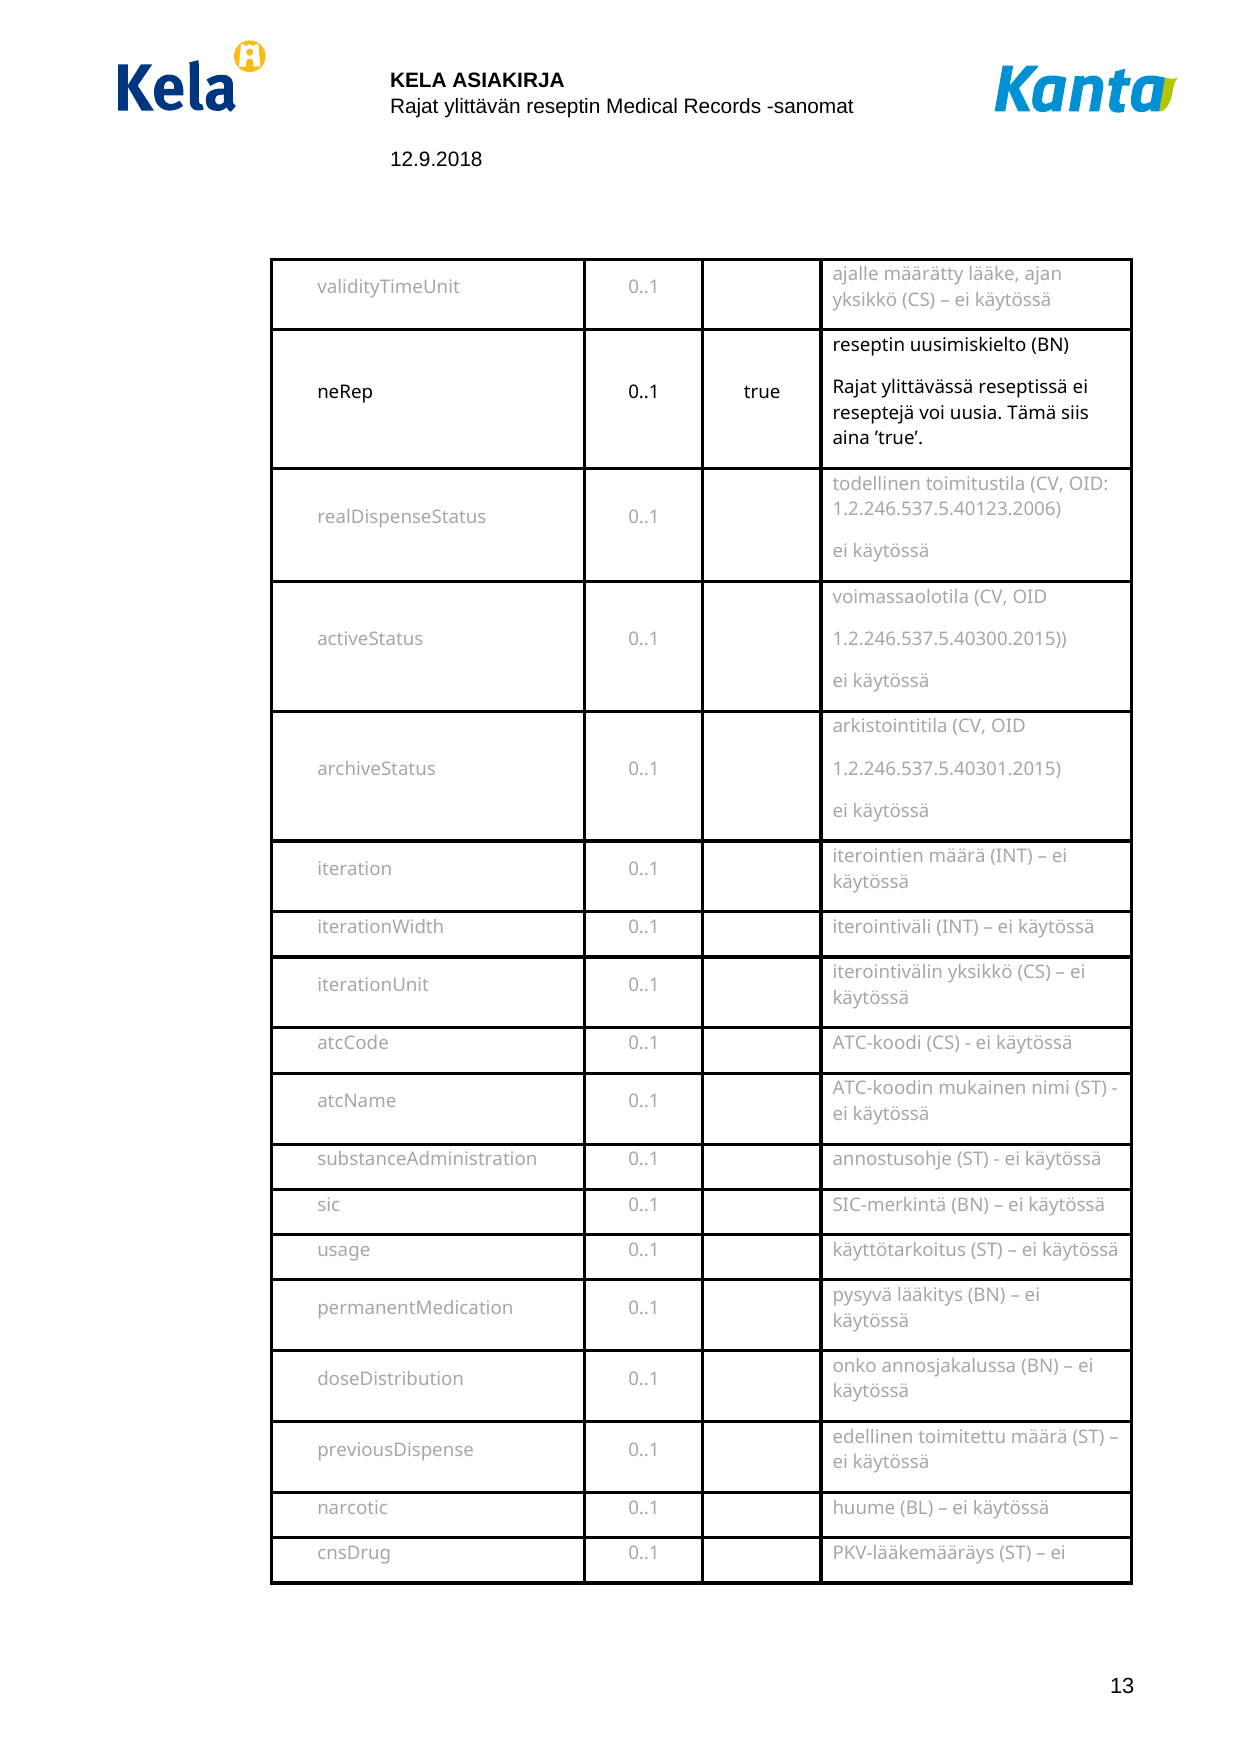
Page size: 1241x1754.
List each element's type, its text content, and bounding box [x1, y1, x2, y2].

table_cell SIC-merkintä (BN) – ei käytössä [823, 1191, 1130, 1233]
table_cell previousDispense [273, 1423, 583, 1491]
table_cell arkistointitila (CV, OID 1.2.246.537.5.40301.2015) ei käytössä [823, 713, 1130, 839]
table_cell sic [273, 1191, 583, 1233]
table_cell cnsDrug [273, 1539, 583, 1581]
table_cell true [704, 331, 819, 467]
table_cell pysyvä lääkitys (BN) – ei käytössä [823, 1281, 1130, 1349]
table_cell activeStatus [273, 583, 583, 709]
table_cell 0..1 [586, 1281, 701, 1349]
table_cell atcName [273, 1075, 583, 1142]
table_cell 0..1 [586, 583, 701, 709]
table_cell iterationUnit [273, 959, 583, 1026]
table_cell voimassaolotila (CV, OID 1.2.246.537.5.40300.2015)) ei käytössä [823, 583, 1130, 709]
table_cell 0..1 [586, 1539, 701, 1581]
table_cell [704, 1146, 819, 1188]
table_cell 0..1 [586, 1236, 701, 1278]
table_cell annostusohje (ST) - ei käytössä [823, 1146, 1130, 1188]
table_cell atcCode [273, 1029, 583, 1072]
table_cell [823, 1539, 1130, 1581]
table_cell [704, 1281, 819, 1349]
table_cell 0..1 [586, 1191, 701, 1233]
table_cell todellinen toimitustila (CV, OID: 1.2.246.537.5.40123.2006) ei käytössä [823, 470, 1130, 580]
table_cell [704, 1494, 819, 1536]
table_cell [704, 913, 819, 955]
table_cell [704, 1029, 819, 1072]
table_cell ATC-koodi (CS) - ei käytössä [823, 1029, 1130, 1072]
table_cell realDispenseStatus [273, 470, 583, 580]
table_cell usage [273, 1236, 583, 1278]
table_cell 0..1 [586, 1146, 701, 1188]
table_cell substanceAdministration [273, 1146, 583, 1188]
table_cell 0..1 [586, 261, 701, 328]
table_cell iteration [273, 843, 583, 910]
table_cell 0..1 [586, 1075, 701, 1142]
table_cell [704, 470, 819, 580]
table_cell [704, 261, 819, 328]
table_cell [704, 1075, 819, 1142]
table_cell 0..1 [586, 1494, 701, 1536]
table_cell [704, 713, 819, 839]
table_cell ajalle määrätty lääke, ajan yksikkö (CS) – ei käytössä [823, 261, 1130, 328]
table_cell 0..1 [586, 331, 701, 467]
table_cell [704, 1423, 819, 1491]
table_cell validityTimeUnit [273, 261, 583, 328]
table_cell archiveStatus [273, 713, 583, 839]
table_cell ATC-koodin mukainen nimi (ST) - ei käytössä [823, 1075, 1130, 1142]
table_cell onko annosjakalussa (BN) – ei käytössä [823, 1352, 1130, 1420]
table_cell 0..1 [586, 843, 701, 910]
table_cell 0..1 [586, 959, 701, 1026]
table_cell 0..1 [586, 713, 701, 839]
table_cell iterointivälin yksikkö (CS) – ei käytössä [823, 959, 1130, 1026]
table_cell iterointien määrä (INT) – ei käytössä [823, 843, 1130, 910]
table_cell [704, 1352, 819, 1420]
table_cell 0..1 [586, 1423, 701, 1491]
table_cell narcotic [273, 1494, 583, 1536]
table_cell 0..1 [586, 913, 701, 955]
table_cell 0..1 [586, 1352, 701, 1420]
table_cell [704, 1539, 819, 1581]
table_cell [704, 843, 819, 910]
table_cell iterointiväli (INT) – ei käytössä [823, 913, 1130, 955]
table_cell [704, 1191, 819, 1233]
table_cell [704, 583, 819, 709]
table_cell 0..1 [586, 1029, 701, 1072]
table_cell neRep [273, 331, 583, 467]
table_cell huume (BL) – ei käytössä [823, 1494, 1130, 1536]
table_cell [704, 959, 819, 1026]
table_cell reseptin uusimiskielto (BN) Rajat ylittävässä reseptissä ei reseptejä voi uusia. Tämä siis aina ’true’. [823, 331, 1130, 467]
table_cell 0..1 [586, 470, 701, 580]
table_cell edellinen toimitettu määrä (ST) – ei käytössä [823, 1423, 1130, 1491]
table_cell iterationWidth [273, 913, 583, 955]
table_cell [704, 1236, 819, 1278]
table_cell permanentMedication [273, 1281, 583, 1349]
table_cell doseDistribution [273, 1352, 583, 1420]
table_cell käyttötarkoitus (ST) – ei käytössä [823, 1236, 1130, 1278]
